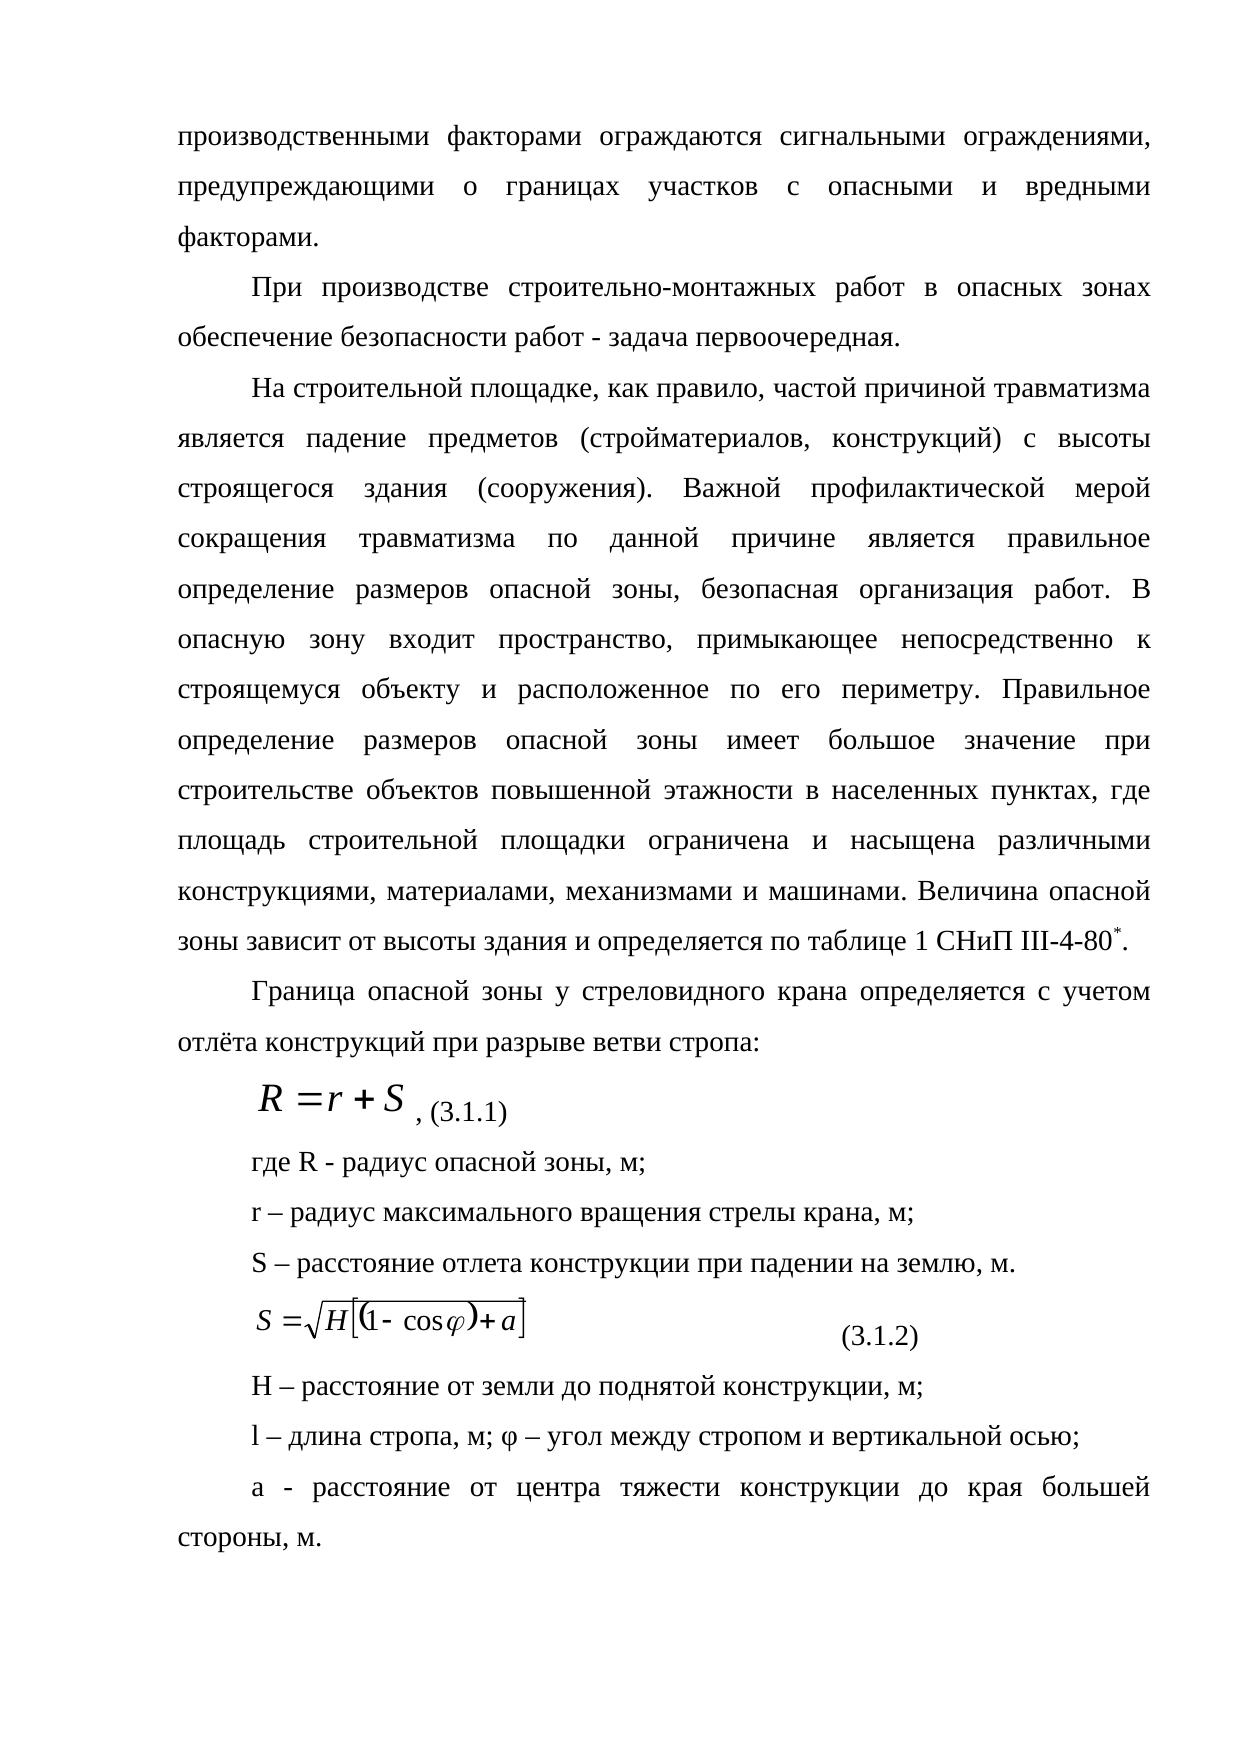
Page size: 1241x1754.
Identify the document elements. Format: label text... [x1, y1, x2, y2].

text а - расстояние от центра тяжести конструкции до края большей стороны, м. [177, 1469, 1152, 1553]
text Граница опасной зоны у стреловидного крана определяется с учетом отлёта конструкций при разрыве ветви стропа: [177, 973, 1152, 1057]
text S – расстояние отлета конструкции при падении на землю, м. [177, 1245, 1152, 1278]
text , (3.1.1) [177, 1074, 1152, 1127]
text l – длина стропа, м; φ – угол между стропом и вертикальной осью; [177, 1418, 1152, 1452]
text Н – расстояние от земли до поднятой конструкции, м; [177, 1368, 1152, 1402]
text где R - радиус опасной зоны, м; [177, 1144, 1152, 1178]
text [177, 118, 1152, 252]
text На строительной площадке, как правило, частой причиной травматизма является падение предметов (стройматериалов, конструкций) с высоты строящегося здания (сооружения). Важной профилактической мерой сокращения травматизма по данной причине является правильное определение размеров опасной зоны, безопасная организация работ. В опасную зону входит пространство, примыкающее непосредственно к строящемуся объекту и расположенное по его периметру. Правильное определение размеров опасной зоны имеет большое значение при строительстве объектов повышенной этажности в населенных пунктах, где площадь строительной площадки ограничена и насыщена различными конструкциями, материалами, механизмами и машинами. Величина опасной зоны зависит от высоты здания и определяется по таблице 1 СНиП III-4-80*. [177, 370, 1152, 957]
text При производстве строительно-монтажных работ в опасных зонах обеспечение безопасности работ - задача первоочередная. [177, 269, 1152, 353]
text (3.1.2) [177, 1295, 1152, 1351]
text r – радиус максимального вращения стрелы крана, м; [177, 1194, 1152, 1228]
